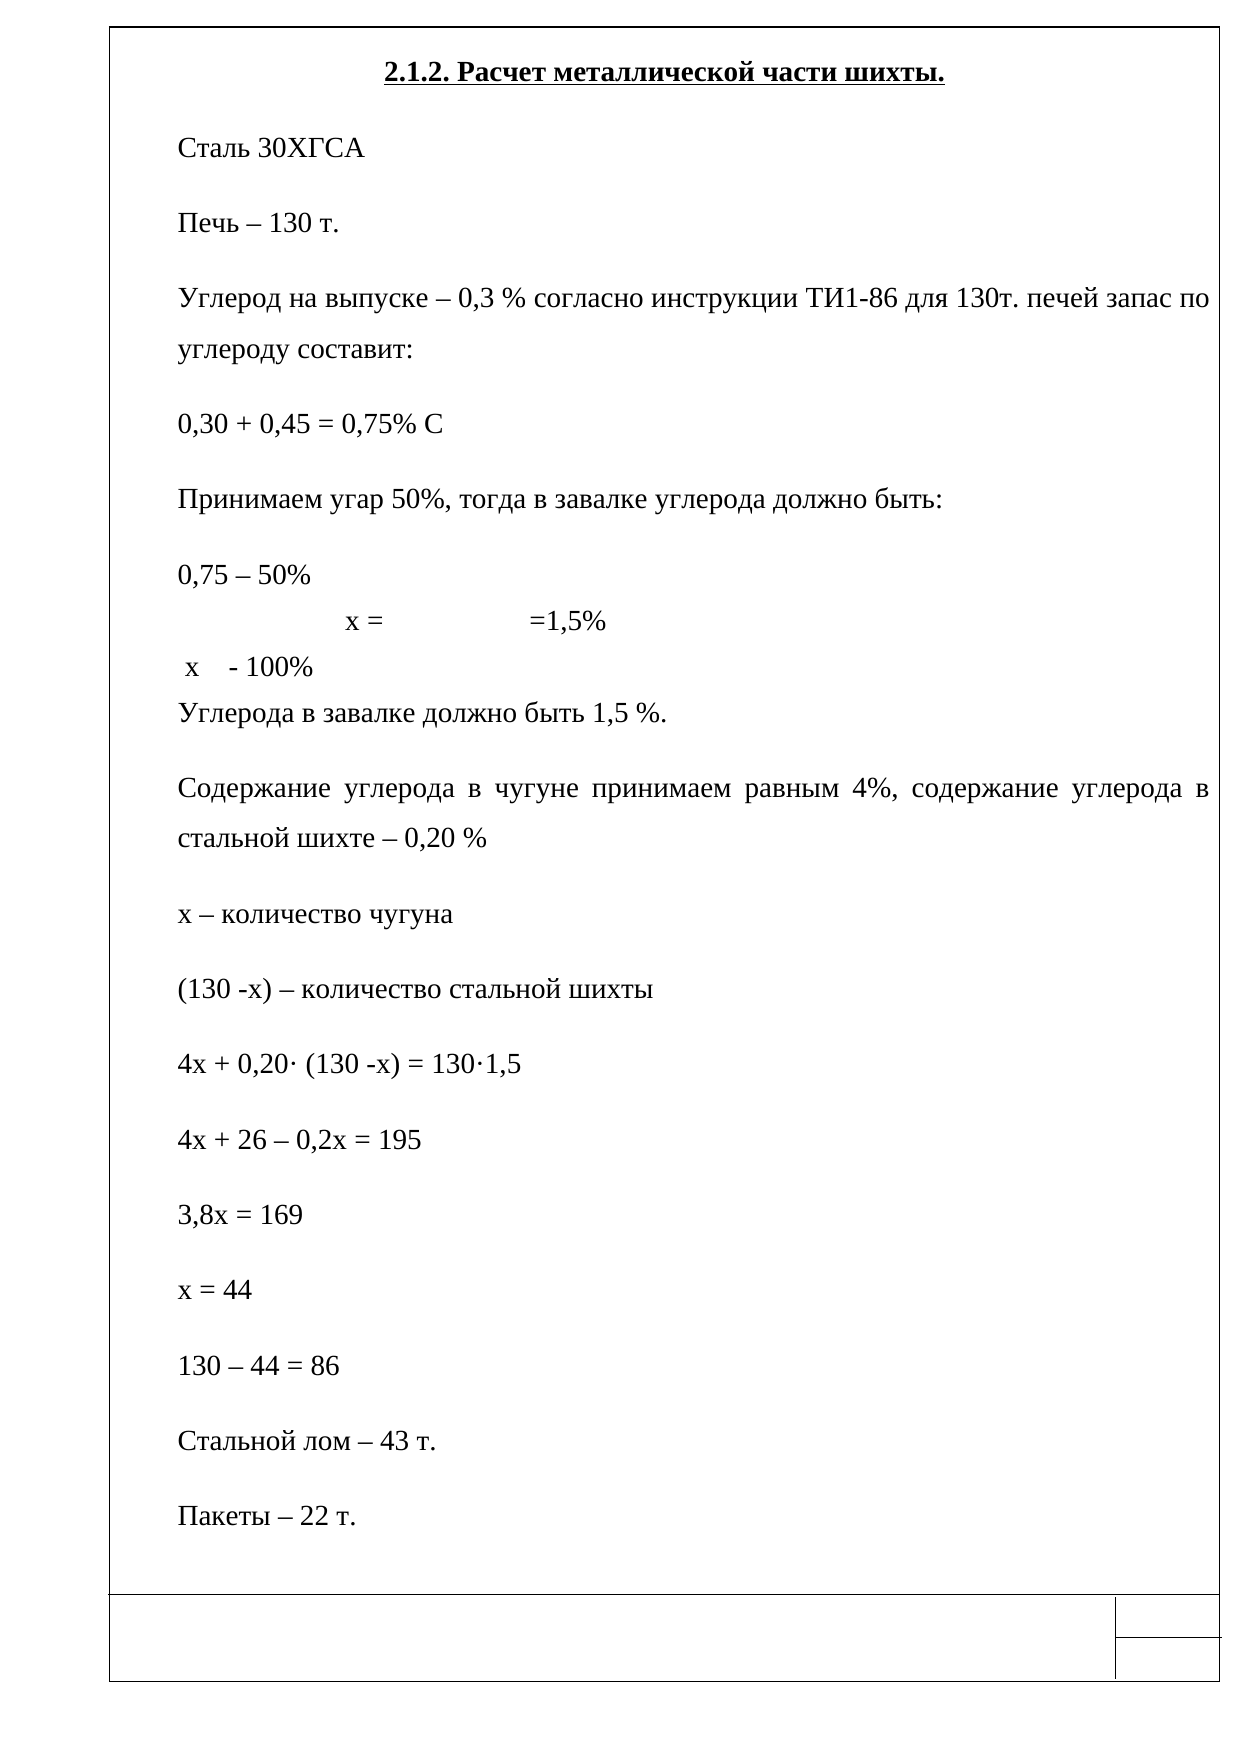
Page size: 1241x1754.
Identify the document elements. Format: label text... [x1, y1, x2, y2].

text Содержание углерода в чугуне принимаем равным 4%, содержание углерода в стальной шихте – 0,20 % [177, 770, 1211, 854]
text Углерода в завалке должно быть 1,5 %. [177, 695, 1211, 728]
text Печь – 130 т. [177, 205, 1211, 239]
text Сталь 30ХГСА [177, 130, 1211, 163]
text Пакеты – 22 т. [177, 1498, 1211, 1532]
text Углерод на выпуске – 0,3 % согласно инструкции ТИ1-86 для 130т. печей запас по углероду составит: [177, 281, 1211, 364]
text (130 -х) – количество стальной шихты [177, 971, 1211, 1005]
text 2.1.2. Расчет металлической части шихты. [118, 54, 1211, 88]
text Стальной лом – 43 т. [177, 1423, 1211, 1457]
text 0,75 – 50% [177, 557, 1211, 590]
text х – количество чугуна [177, 896, 1211, 929]
text х = 44 [177, 1272, 1211, 1306]
text 3,8х = 169 [177, 1197, 1211, 1231]
text 0,30 + 0,45 = 0,75% С [177, 406, 1211, 440]
text х = =1,5% [177, 603, 1211, 636]
text х - 100% [177, 649, 1211, 682]
text 4х + 26 – 0,2х = 195 [177, 1122, 1211, 1155]
text Принимаем угар 50%, тогда в завалке углерода должно быть: [177, 481, 1211, 515]
text 4х + 0,20· (130 -х) = 130·1,5 [177, 1046, 1211, 1080]
text 130 – 44 = 86 [177, 1348, 1211, 1381]
